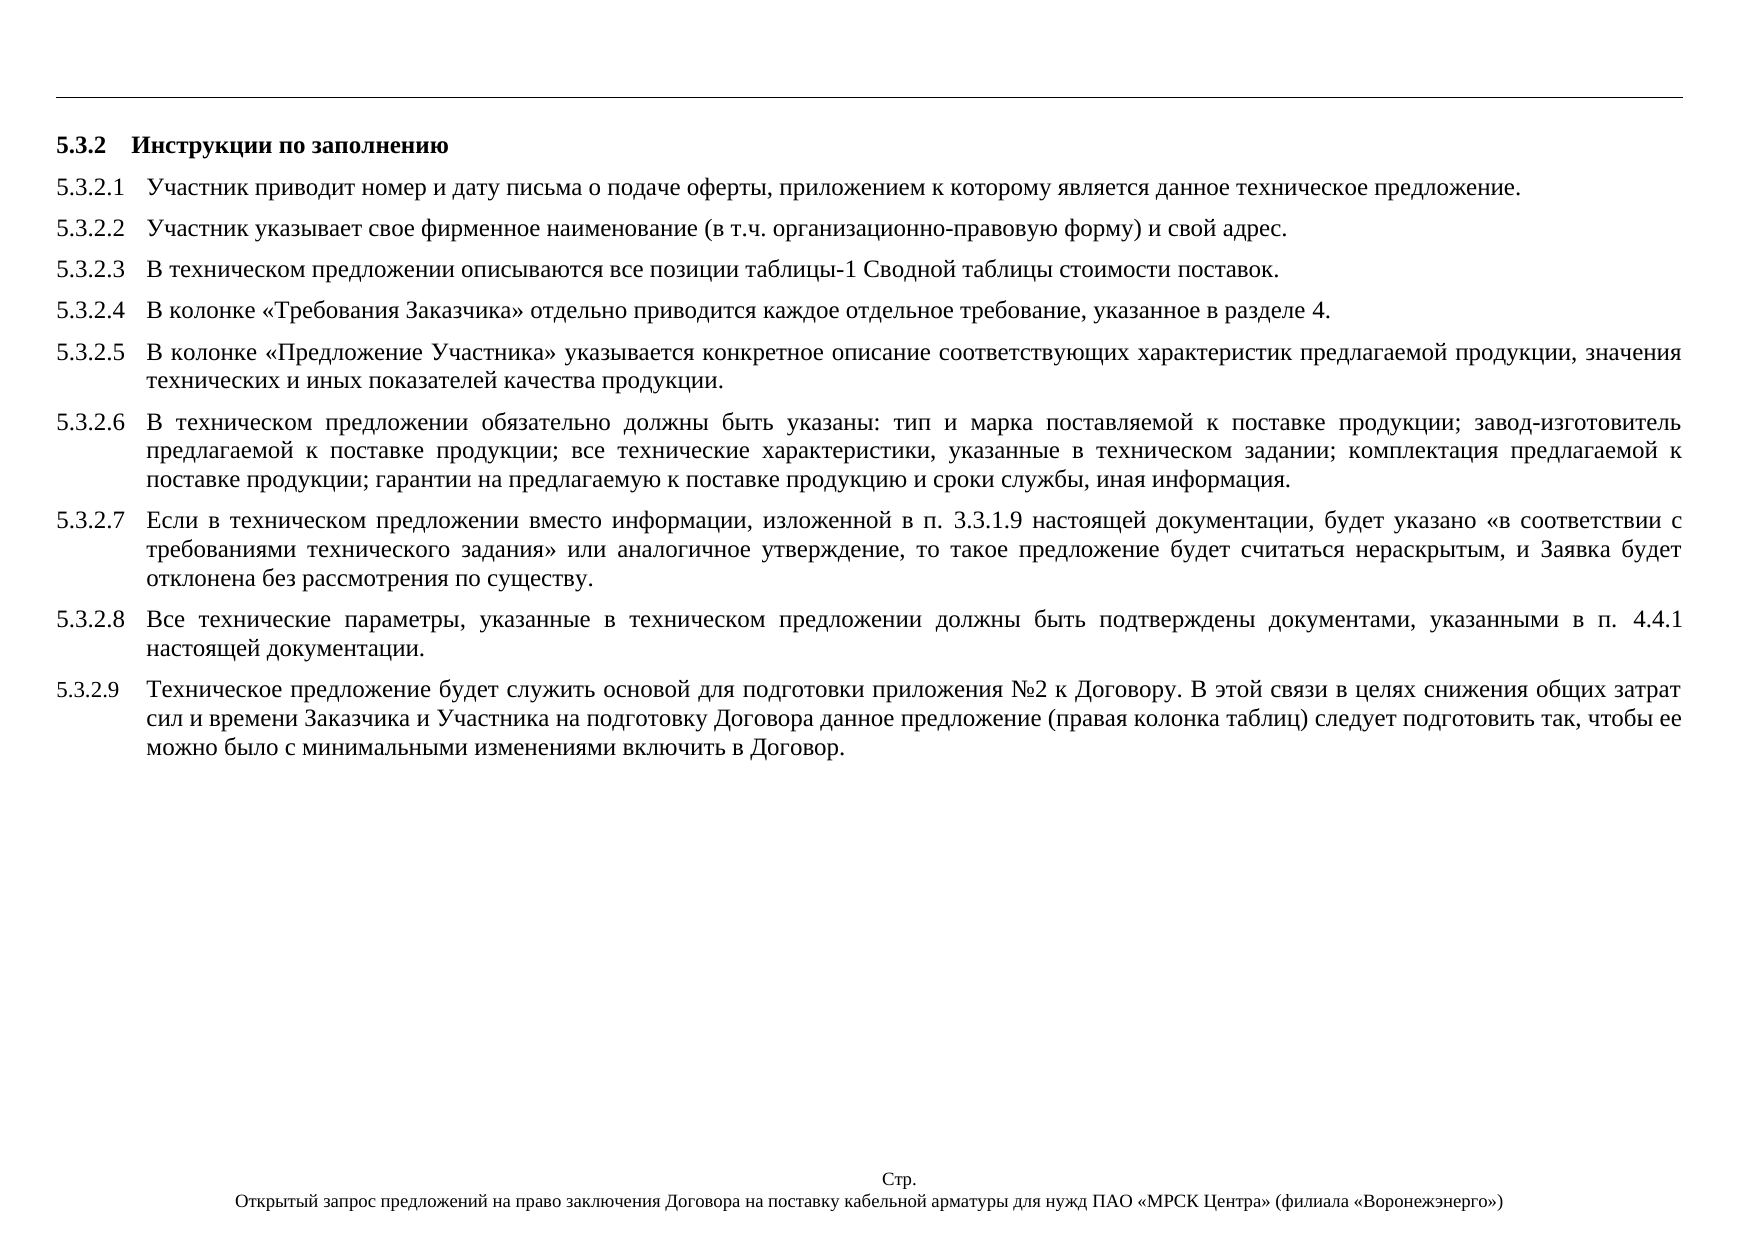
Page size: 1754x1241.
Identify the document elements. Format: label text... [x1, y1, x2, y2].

list Участник приводит номер и дату письма о подаче оферты, приложением к которому является данное техническое предложение. [56, 172, 1683, 201]
list Если в техническом предложении вместо информации, изложенной в п. 3.3.1.9 настоящей документации, будет указано «в соответствии с требованиями технического задания» или аналогичное утверждение, то такое предложение будет считаться нераскрытым, и Заявка будет отклонена без рассмотрения по существу. [56, 506, 1683, 592]
list В колонке «Предложение Участника» указывается конкретное описание соответствующих характеристик предлагаемой продукции, значения технических и иных показателей качества продукции. [56, 337, 1683, 394]
list В техническом предложении обязательно должны быть указаны: тип и марка поставляемой к поставке продукции; завод-изготовитель предлагаемой к поставке продукции; все технические характеристики, указанные в техническом задании; комплектация предлагаемой к поставке продукции; гарантии на предлагаемую к поставке продукцию и сроки службы, иная информация. [56, 407, 1683, 493]
subtitle Инструкции по заполнению [56, 131, 1683, 159]
list В колонке «Требования Заказчика» отдельно приводится каждое отдельное требование, указанное в разделе 4. [56, 296, 1683, 324]
list Все технические параметры, указанные в техническом предложении должны быть подтверждены документами, указанными в п. 4.4.1 настоящей документации. [56, 604, 1683, 662]
list В техническом предложении описываются все позиции таблицы-1 Сводной таблицы стоимости поставок. [56, 254, 1683, 283]
list Участник указывает свое фирменное наименование (в т.ч. организационно-правовую форму) и свой адрес. [56, 213, 1683, 242]
list Техническое предложение будет служить основой для подготовки приложения №2 к Договору. В этой связи в целях снижения общих затрат сил и времени Заказчика и Участника на подготовку Договора данное предложение (правая колонка таблиц) следует подготовить так, чтобы ее можно было с минимальными изменениями включить в Договор. [56, 674, 1683, 761]
